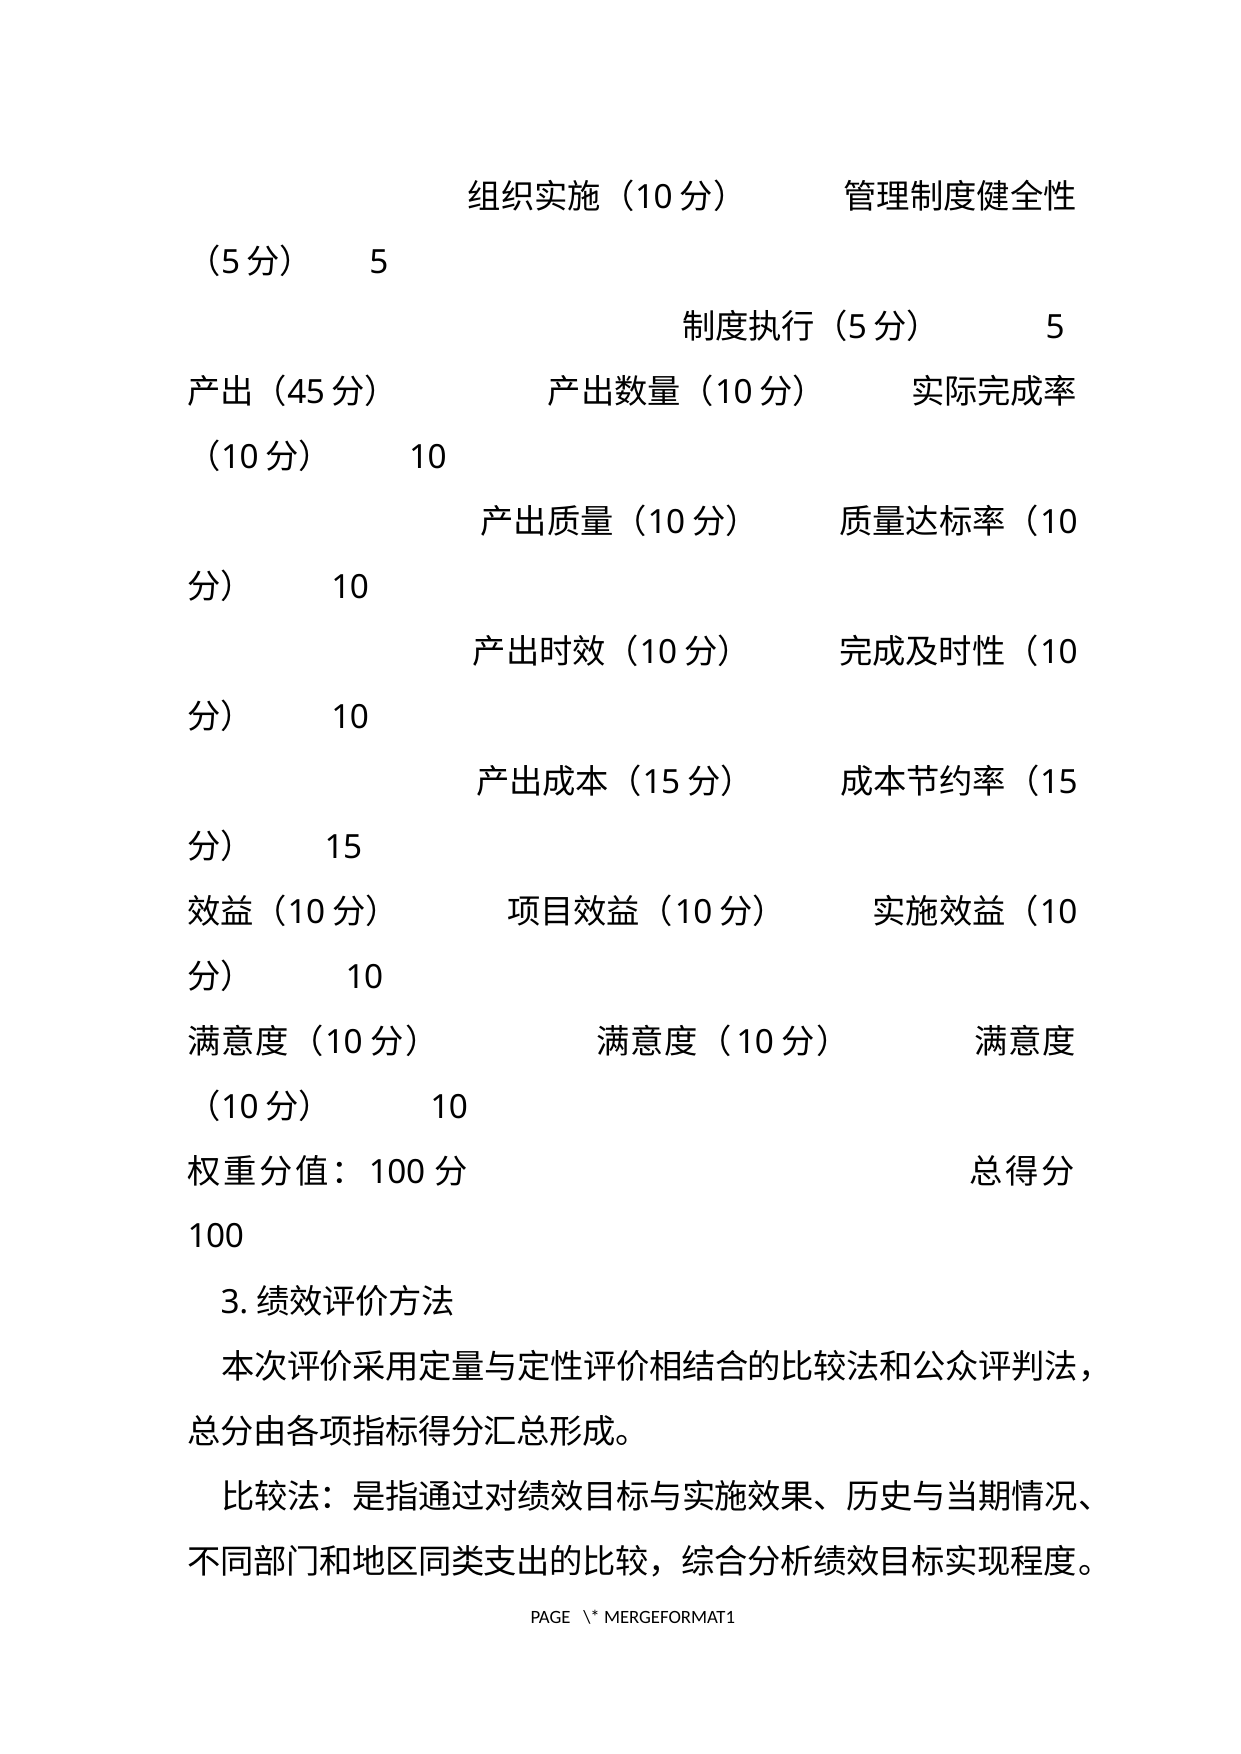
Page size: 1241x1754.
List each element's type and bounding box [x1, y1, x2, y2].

text [187, 162, 1078, 1592]
